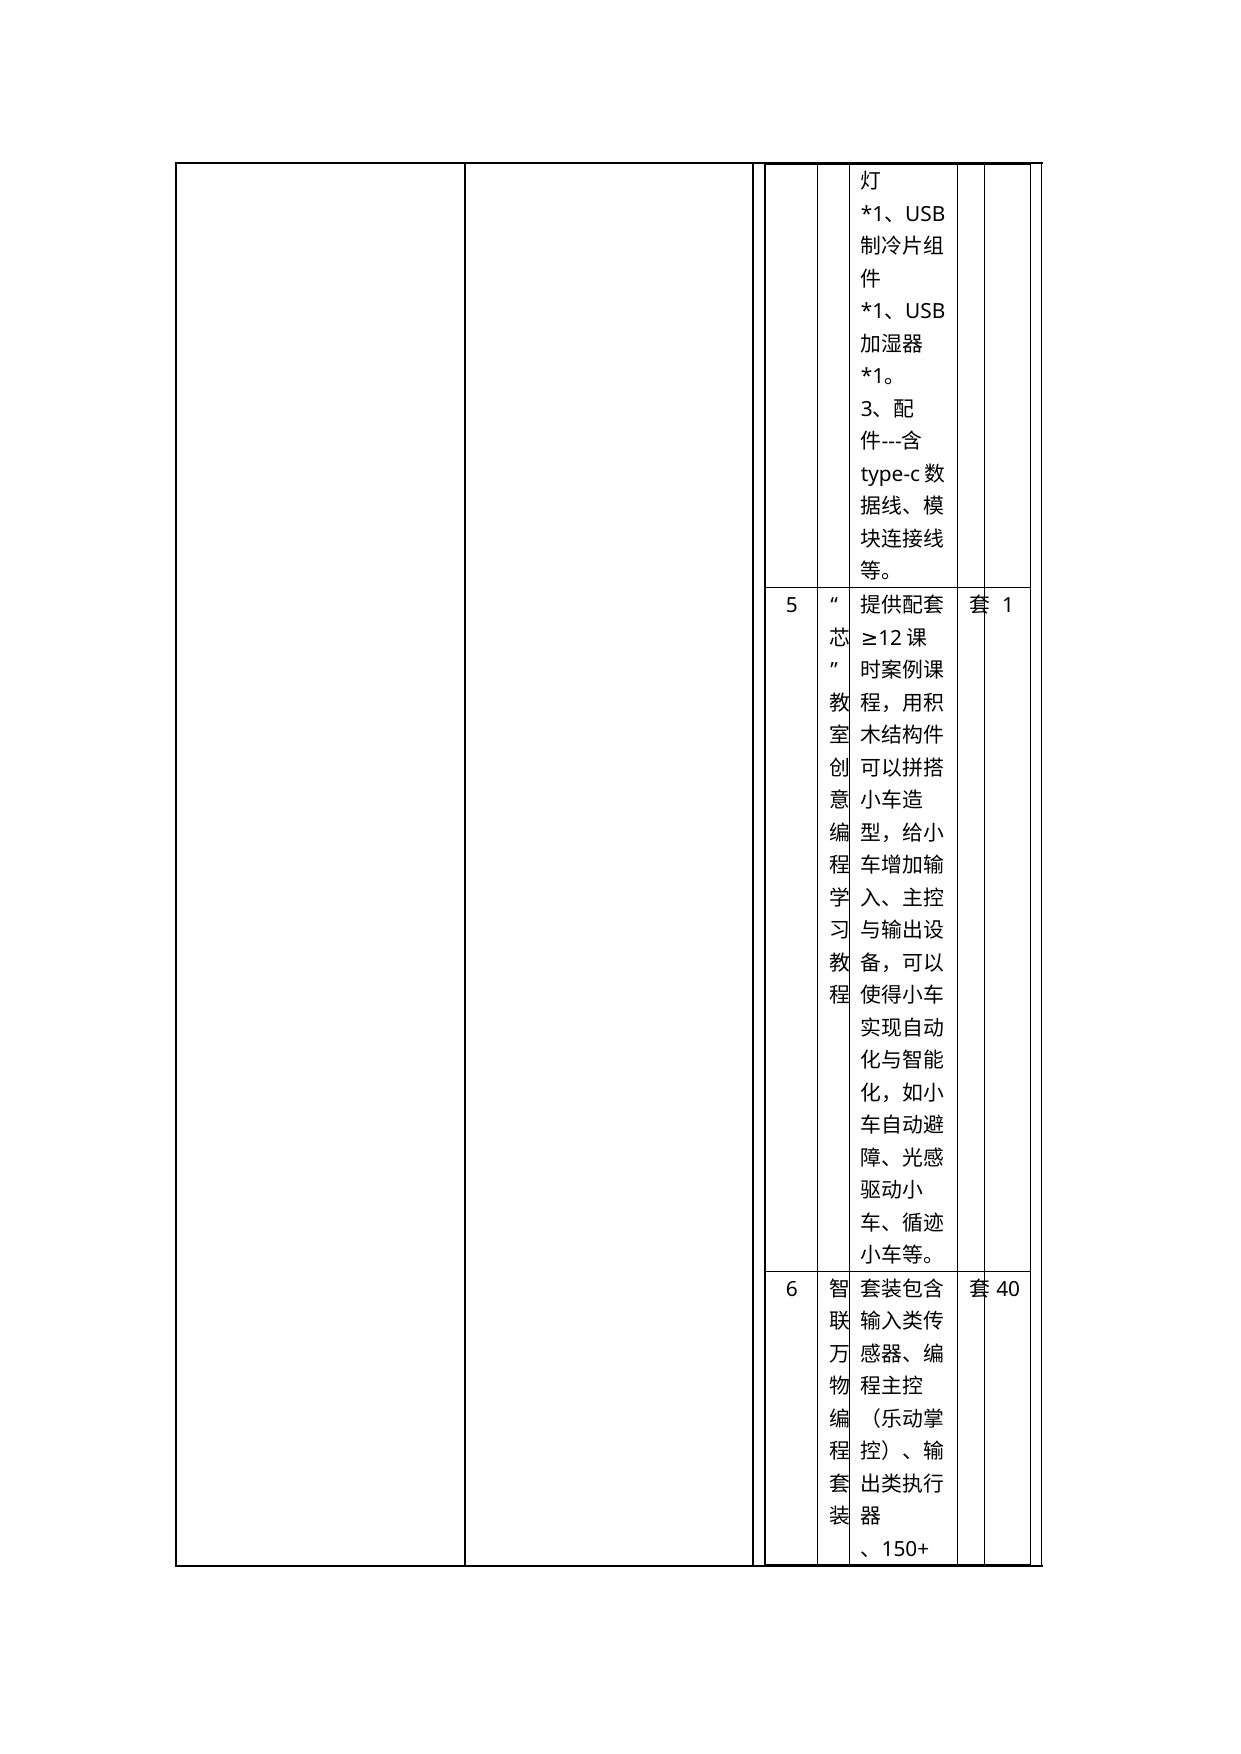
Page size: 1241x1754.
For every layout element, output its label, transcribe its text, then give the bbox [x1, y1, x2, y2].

table_cell [466, 164, 752, 1565]
table_cell [754, 164, 764, 1565]
table_cell [818, 165, 849, 587]
table_cell [958, 1272, 984, 1564]
table_cell [985, 1272, 1030, 1564]
table_cell [766, 588, 817, 1271]
table_cell [985, 165, 1030, 587]
table_cell [850, 588, 957, 1271]
table_cell [958, 588, 984, 1271]
table_cell [1031, 164, 1041, 1565]
table_cell [818, 588, 849, 1271]
table_cell [958, 165, 984, 587]
table_cell 1 [177, 164, 464, 1565]
table_cell [818, 1272, 849, 1564]
table_cell [985, 588, 1030, 1271]
table_cell [766, 165, 817, 587]
table_cell [850, 165, 957, 587]
table_cell [766, 1272, 817, 1564]
table_cell [850, 1272, 957, 1564]
